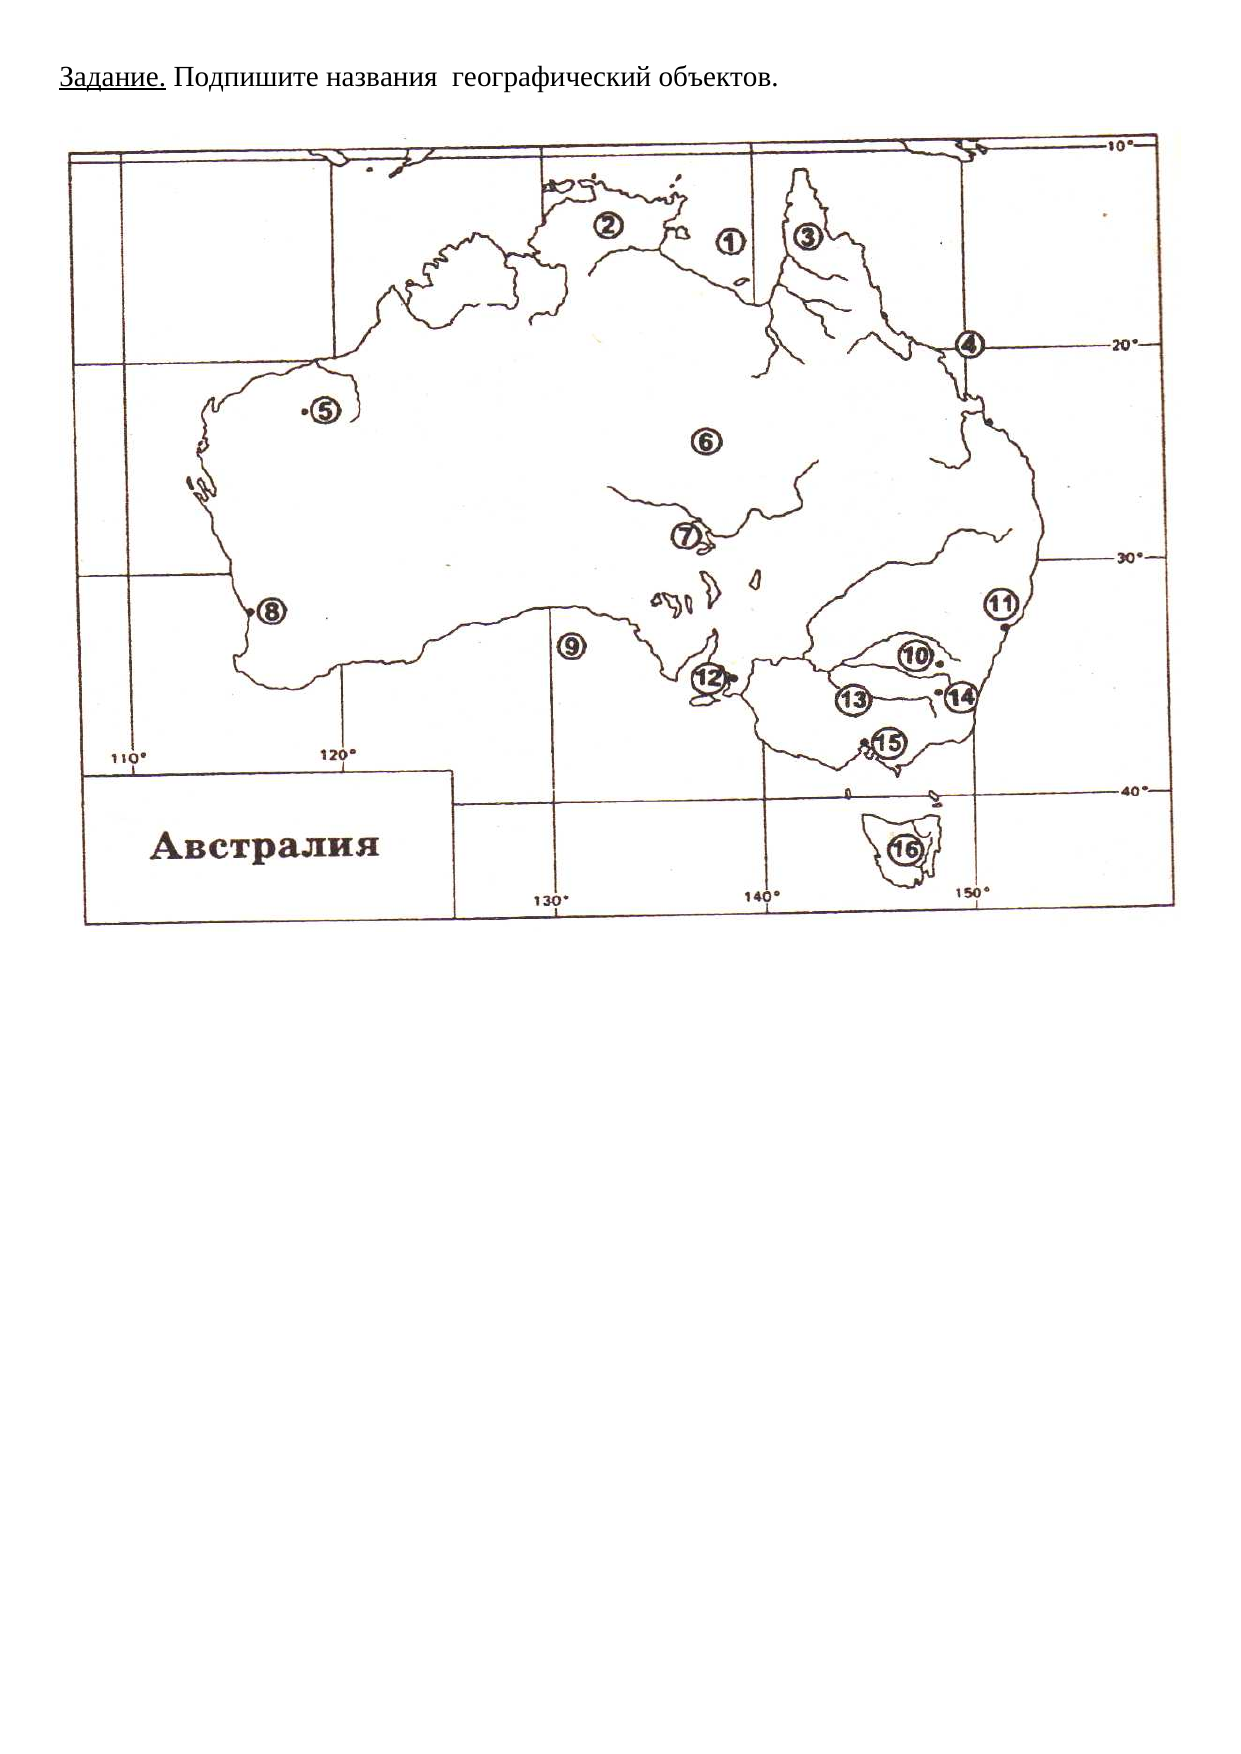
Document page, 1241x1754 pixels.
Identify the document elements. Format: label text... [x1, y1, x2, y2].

picture [59, 126, 1182, 932]
text Задание. Подпишите названия географический объектов. [59, 59, 1181, 93]
